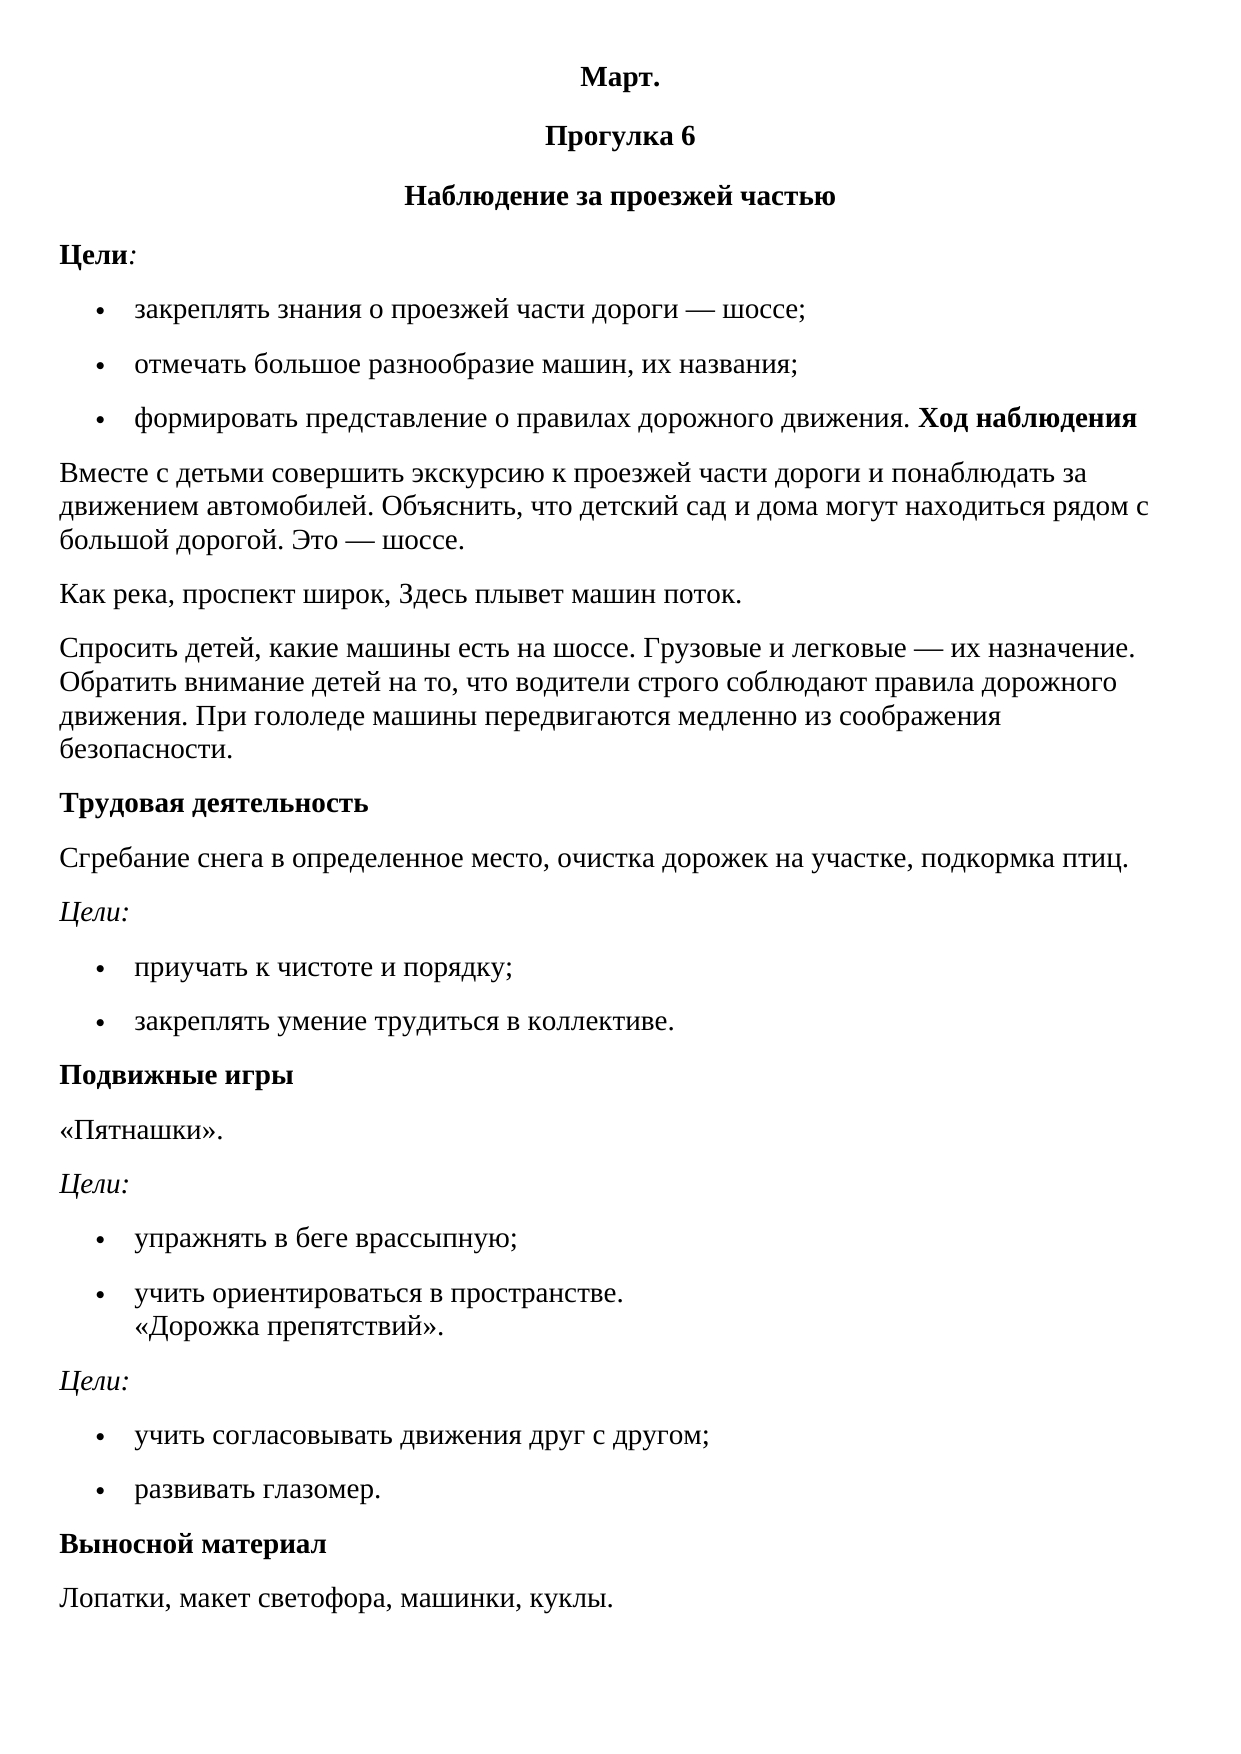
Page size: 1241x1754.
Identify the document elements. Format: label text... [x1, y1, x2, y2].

text Спросить детей, какие машины есть на шоссе. Грузовые и легковые — их назначение. Обратить внимание детей на то, что водители строго соблюдают правила дорожного движения. При гололеде машины передвигаются медленно из соображения безопасности. [59, 631, 1181, 765]
text Подвижные игры [59, 1057, 1181, 1091]
list учить ориентироваться в пространстве. «Дорожка препятствий». [97, 1275, 1181, 1342]
list закреплять умение трудиться в коллективе. [97, 1003, 1181, 1037]
text Цели: [59, 1166, 1181, 1200]
text Наблюдение за проезжей частью [59, 178, 1181, 211]
text Цели: [59, 1363, 1181, 1396]
text Как река, проспект широк, Здесь плывет машин поток. [59, 576, 1181, 610]
text Выносной материал [59, 1526, 1181, 1559]
list учить согласовывать движения друг с другом; [97, 1417, 1181, 1451]
text Трудовая деятельность [59, 786, 1181, 819]
text Вместе с детьми совершить экскурсию к проезжей части дороги и понаблюдать за движением автомобилей. Объяснить, что детский сад и дома могут находиться рядом с большой дорогой. Это — шоссе. [59, 455, 1181, 555]
text Лопатки, макет светофора, машинки, куклы. [59, 1580, 1181, 1614]
text Март. [59, 59, 1181, 93]
list приучать к чистоте и порядку; [97, 949, 1181, 982]
list отмечать большое разнообразие машин, их названия; [97, 346, 1181, 379]
text Цели: [59, 237, 1181, 271]
text Прогулка 6 [59, 118, 1181, 152]
list закреплять знания о проезжей части дороги — шоссе; [97, 292, 1181, 325]
list развивать глазомер. [97, 1472, 1181, 1505]
text Цели: [59, 894, 1181, 928]
text Сгребание снега в определенное место, очистка дорожек на участке, подкормка птиц. [59, 840, 1181, 873]
list упражнять в беге врассыпную; [97, 1221, 1181, 1254]
text «Пятнашки». [59, 1112, 1181, 1145]
list формировать представление о правилах дорожного движения. Ход наблюдения [97, 400, 1181, 434]
